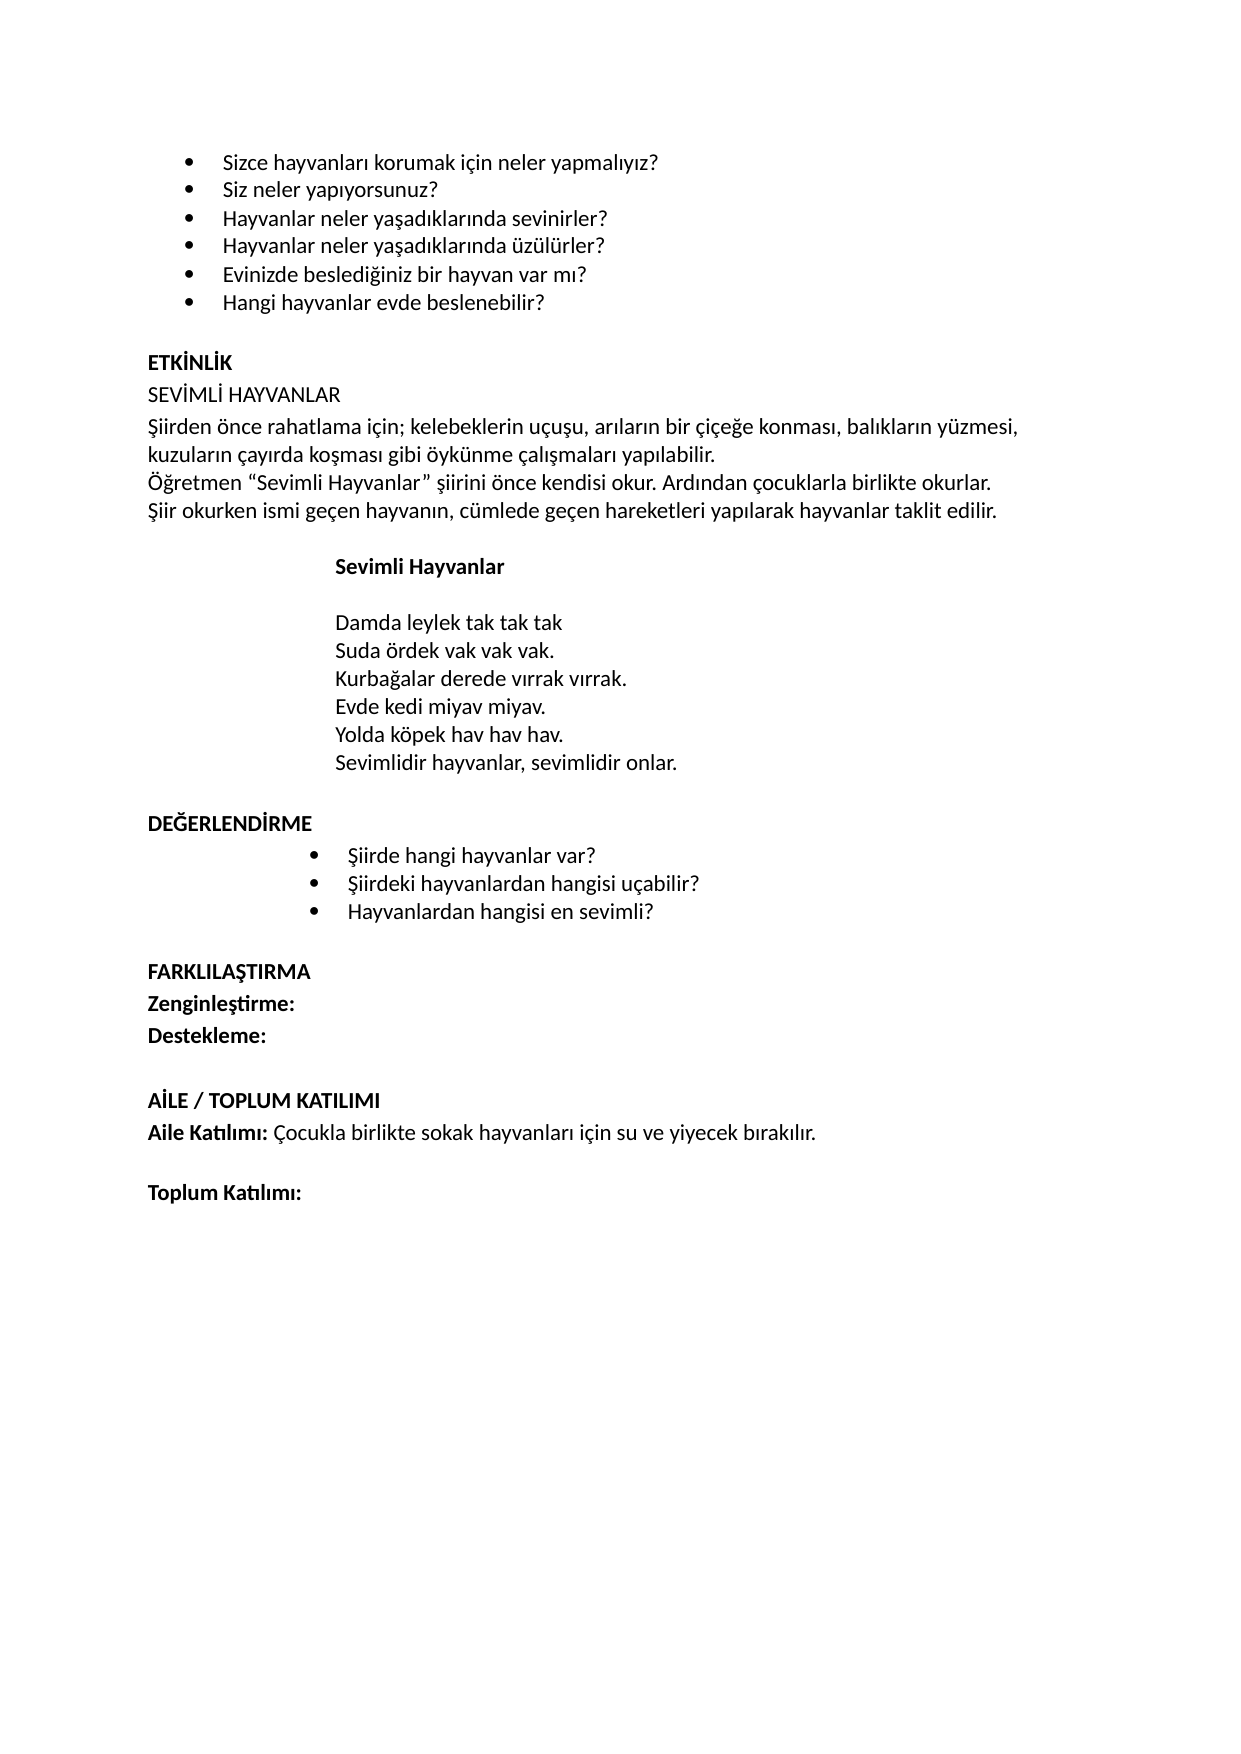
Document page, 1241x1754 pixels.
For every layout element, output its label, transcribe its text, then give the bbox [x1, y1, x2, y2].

text Yolda köpek hav hav hav. [335, 721, 1093, 748]
text Şiir okurken ismi geçen hayvanın, cümlede geçen hareketleri yapılarak hayvanlar taklit edilir. [148, 496, 1093, 524]
text DEĞERLENDİRME [148, 809, 1093, 837]
text Aile Katılımı: Çocukla birlikte sokak hayvanları için su ve yiyecek bırakılır. [148, 1118, 1093, 1146]
text Kurbağalar derede vırrak vırrak. [335, 664, 1093, 692]
list Sizce hayvanları korumak için neler yapmalıyız? [185, 148, 1093, 176]
list Evinizde beslediğiniz bir hayvan var mı? [185, 260, 1093, 288]
list Şiirde hangi hayvanlar var? [310, 841, 1093, 869]
text Toplum Katılımı: [148, 1178, 1093, 1206]
text Zenginleştirme: [148, 989, 1093, 1017]
list Hayvanlardan hangisi en sevimli? [310, 897, 1093, 925]
list Hayvanlar neler yaşadıklarında sevinirler? [185, 204, 1093, 232]
list Hangi hayvanlar evde beslenebilir? [185, 288, 1093, 316]
text ETKİNLİK [148, 348, 1093, 376]
list Hayvanlar neler yaşadıklarında üzülürler? [185, 232, 1093, 260]
text FARKLILAŞTIRMA [148, 957, 1093, 985]
text Damda leylek tak tak tak [335, 608, 1093, 636]
list Siz neler yapıyorsunuz? [185, 176, 1093, 204]
list Şiirdeki hayvanlardan hangisi uçabilir? [310, 869, 1093, 897]
text Öğretmen “Sevimli Hayvanlar” şiirini önce kendisi okur. Ardından çocuklarla birlikte okurlar. [148, 468, 1093, 496]
text Evde kedi miyav miyav. [335, 692, 1093, 721]
text Şiirden önce rahatlama için; kelebeklerin uçuşu, arıların bir çiçeğe konması, balıkların yüzmesi, kuzuların çayırda koşması gibi öykünme çalışmaları yapılabilir. [148, 412, 1093, 468]
text Sevimli Hayvanlar [335, 552, 1093, 580]
text Suda ördek vak vak vak. [335, 636, 1093, 664]
text AİLE / TOPLUM KATILIMI [148, 1086, 1093, 1114]
text SEVİMLİ HAYVANLAR [148, 380, 1093, 408]
text Sevimlidir hayvanlar, sevimlidir onlar. [335, 748, 1093, 777]
text Destekleme: [148, 1022, 1093, 1049]
